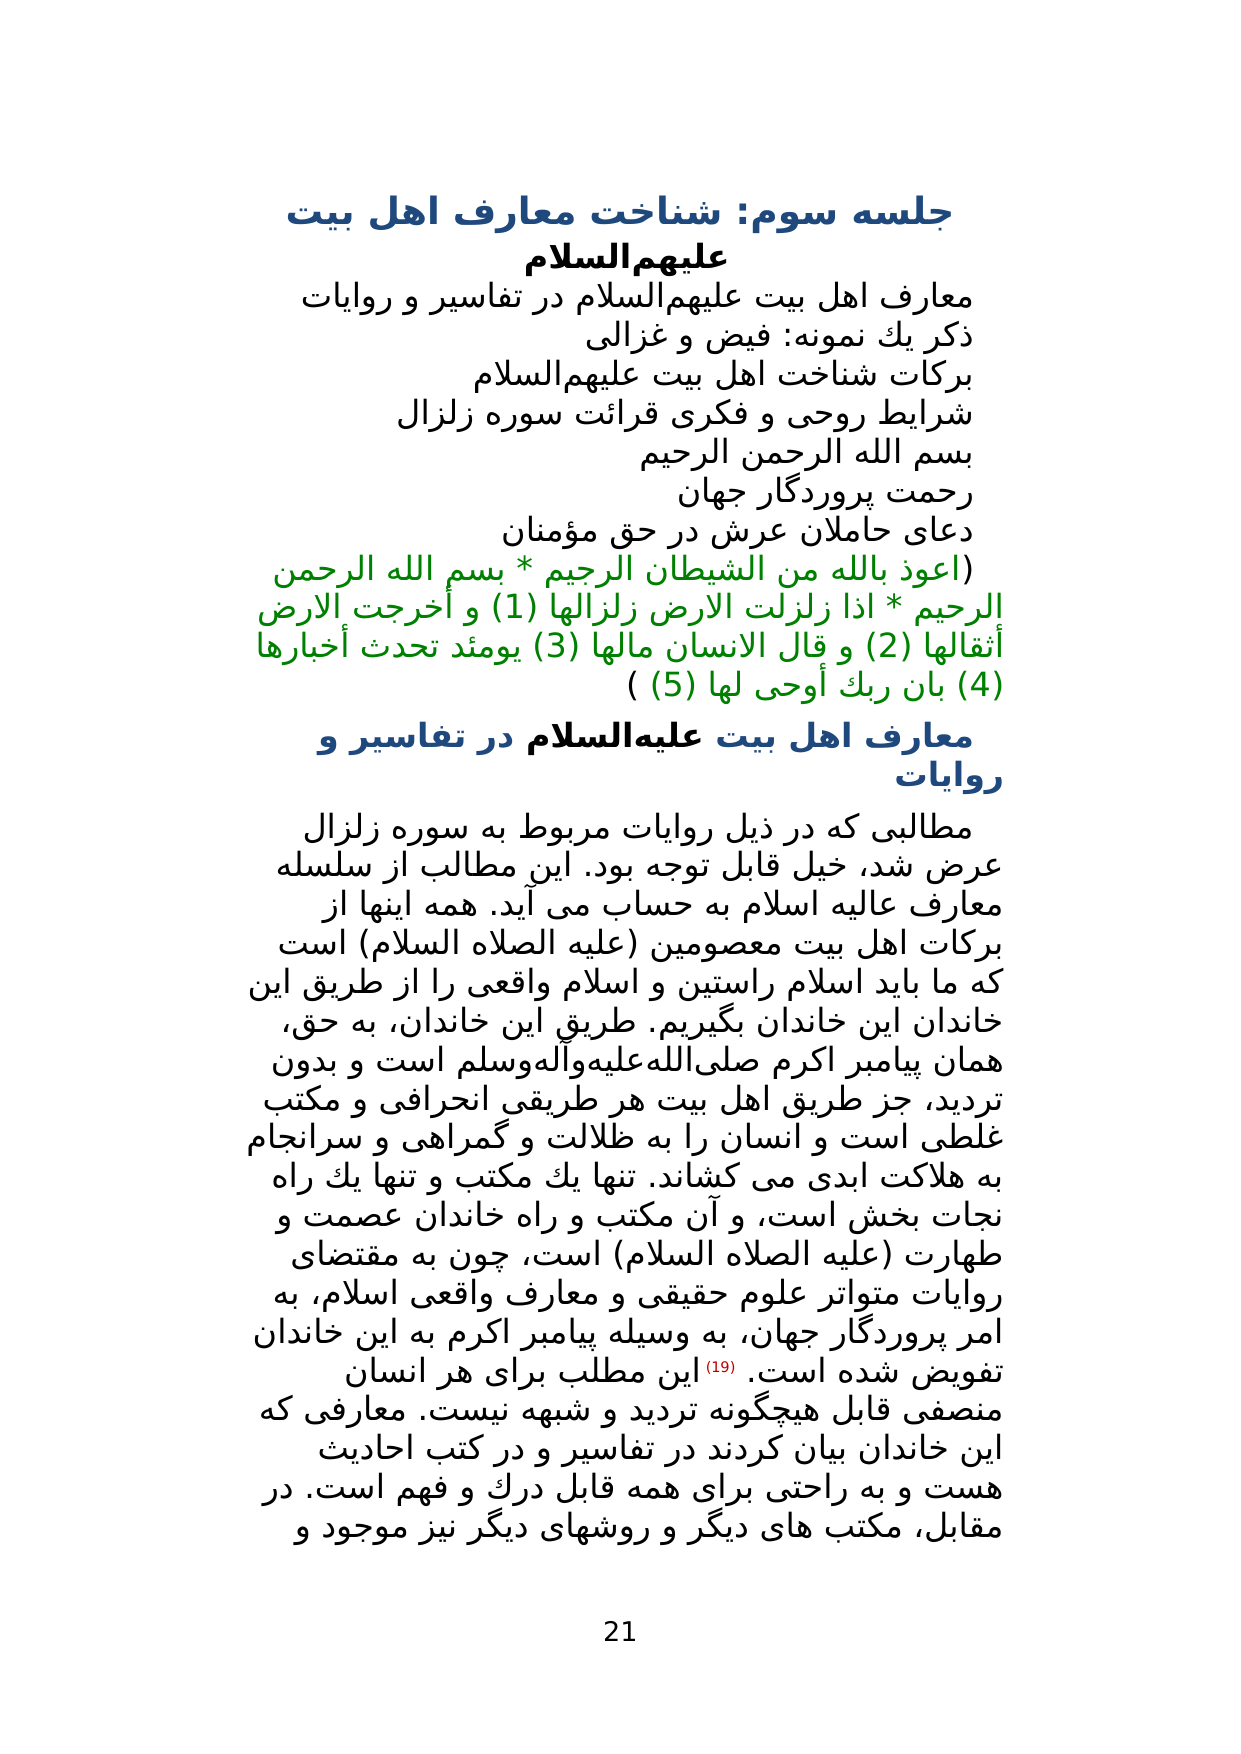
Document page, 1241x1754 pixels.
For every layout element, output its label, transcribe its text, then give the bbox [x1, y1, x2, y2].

subtitle معارف اهل بيت عليه‌السلام در تفاسير و روايات [236, 717, 1004, 794]
text رحمت پروردگار جهان [236, 471, 1004, 510]
subtitle جلسه سوم: شناخت معارف اهل بيت عليهم‌السلام [236, 190, 1004, 277]
text معارف اهل بيت عليهم‌السلام در تفاسير و روايات [236, 277, 1004, 316]
text ذكر يك نمونه: فيض و غزالى [236, 316, 1004, 355]
text بسم الله الرحمن الرحيم [236, 432, 1004, 471]
text شرايط روحى و فكرى قرائت سوره زلزال [236, 393, 1004, 432]
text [236, 807, 1004, 1545]
text بركات شناخت اهل بيت عليهم‌السلام [236, 355, 1004, 393]
text دعاى حاملان عرش در حق مؤمنان [236, 510, 1004, 549]
text (اعوذ بالله من الشيطان الرجيم * بسم الله الرحمن الرحيم * اذا زلزلت الارض زلزالها (1) و أخرجت الارض أثقالها (2) و قال الانسان مالها (3) يومئد تحدث أخبارها (4) بان ربك أوحى لها (5) ) [236, 549, 1004, 704]
